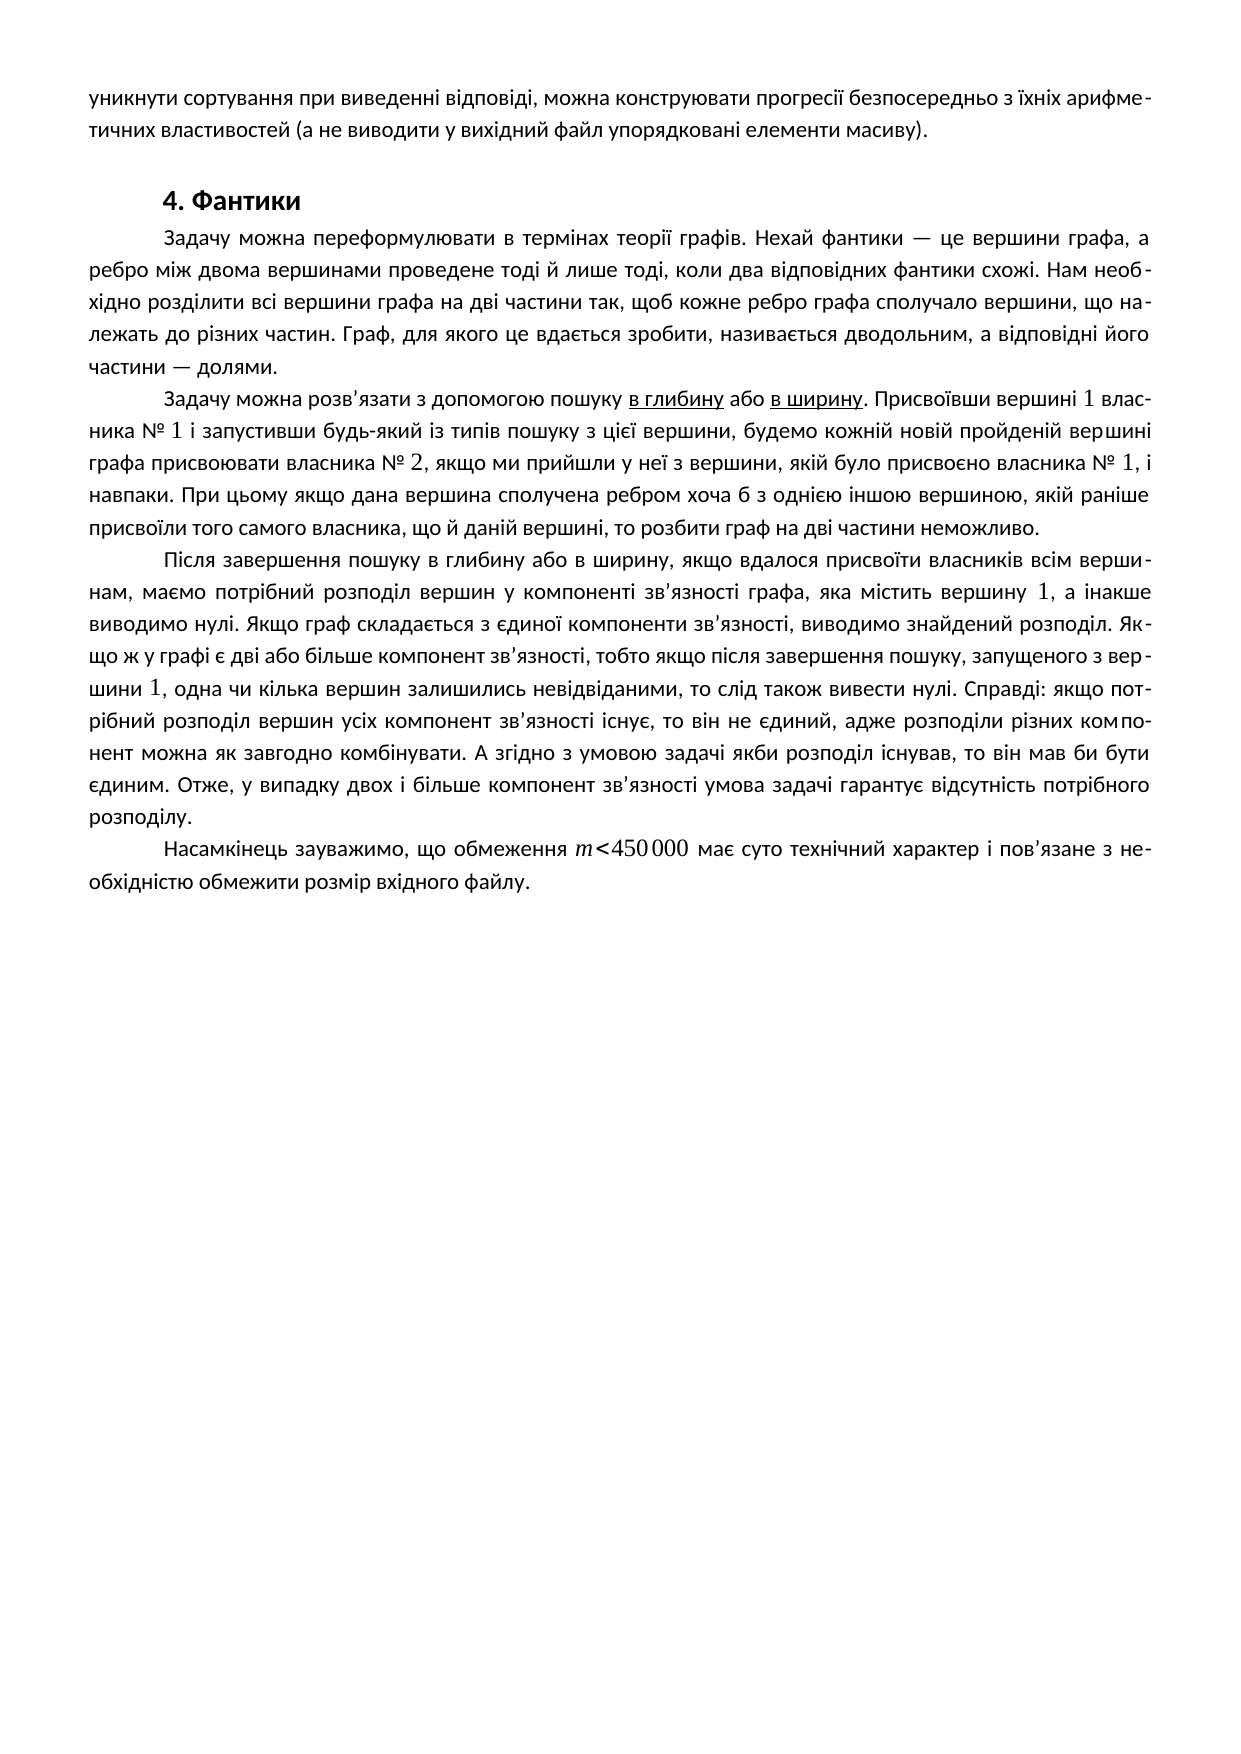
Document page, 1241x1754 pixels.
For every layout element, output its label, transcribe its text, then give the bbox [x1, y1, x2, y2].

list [89, 83, 1152, 143]
list Задачу можна розв’язати з допомогою пошуку в глибину або в ширину. Присвоївши вершині власника № і запустивши будь-який із типів пошуку з цієї вершини, будемо кожній новій пройденій вершині графа присвоювати власника № , якщо ми прийшли у неї з вершини, якій було присвоєно власника № , і навпаки. При цьому якщо дана вершина сполучена ребром хоча б з однією іншою вершиною, якій раніше присвоїли того самого власника, що й даній вершині, то розбити граф на дві частини неможливо. [89, 384, 1152, 541]
list Після завершення пошуку в глибину або в ширину, якщо вдалося присвоїти власників всім вершинам, маємо потрібний розподіл вершин у компоненті зв’язності графа, яка містить вершину , а інакше виводимо нулі. Якщо граф складається з єдиної компоненти зв’язності, виводимо знайдений розподіл. Якщо ж у графі є дві або більше компонент зв’язності, тобто якщо після завершення пошуку, запущеного з вершини , одна чи кілька вершин залишились невідвіданими, то слід також вивести нулі. Справді: якщо потрібний розподіл вершин усіх компонент зв’язності існує, то він не єдиний, адже розподіли різних компонент можна як завгодно комбінувати. А згідно з умовою задачі якби розподіл існував, то він мав би бути єдиним. Отже, у випадку двох і більше компонент зв’язності умова задачі гарантує відсутність потрібного розподілу. [89, 545, 1152, 830]
list Задачу можна переформулювати в термінах теорії графів. Нехай фантики — це вершини графа, а ребро між двома вершинами проведене тоді й лише тоді, коли два відповідних фантики схожі. Нам необхідно розділити всі вершини графа на дві частини так, щоб кожне ребро графа сполучало вершини, що належать до різних частин. Граф, для якого це вдається зробити, називається дводольним, а відповідні його частини — долями. [89, 223, 1152, 380]
list Насамкінець зауважимо, що обмеження має суто технічний характер і пов’язане з необхідністю обмежити розмір вхідного файлу. [89, 834, 1152, 895]
list 4. Фантики [89, 182, 1152, 218]
